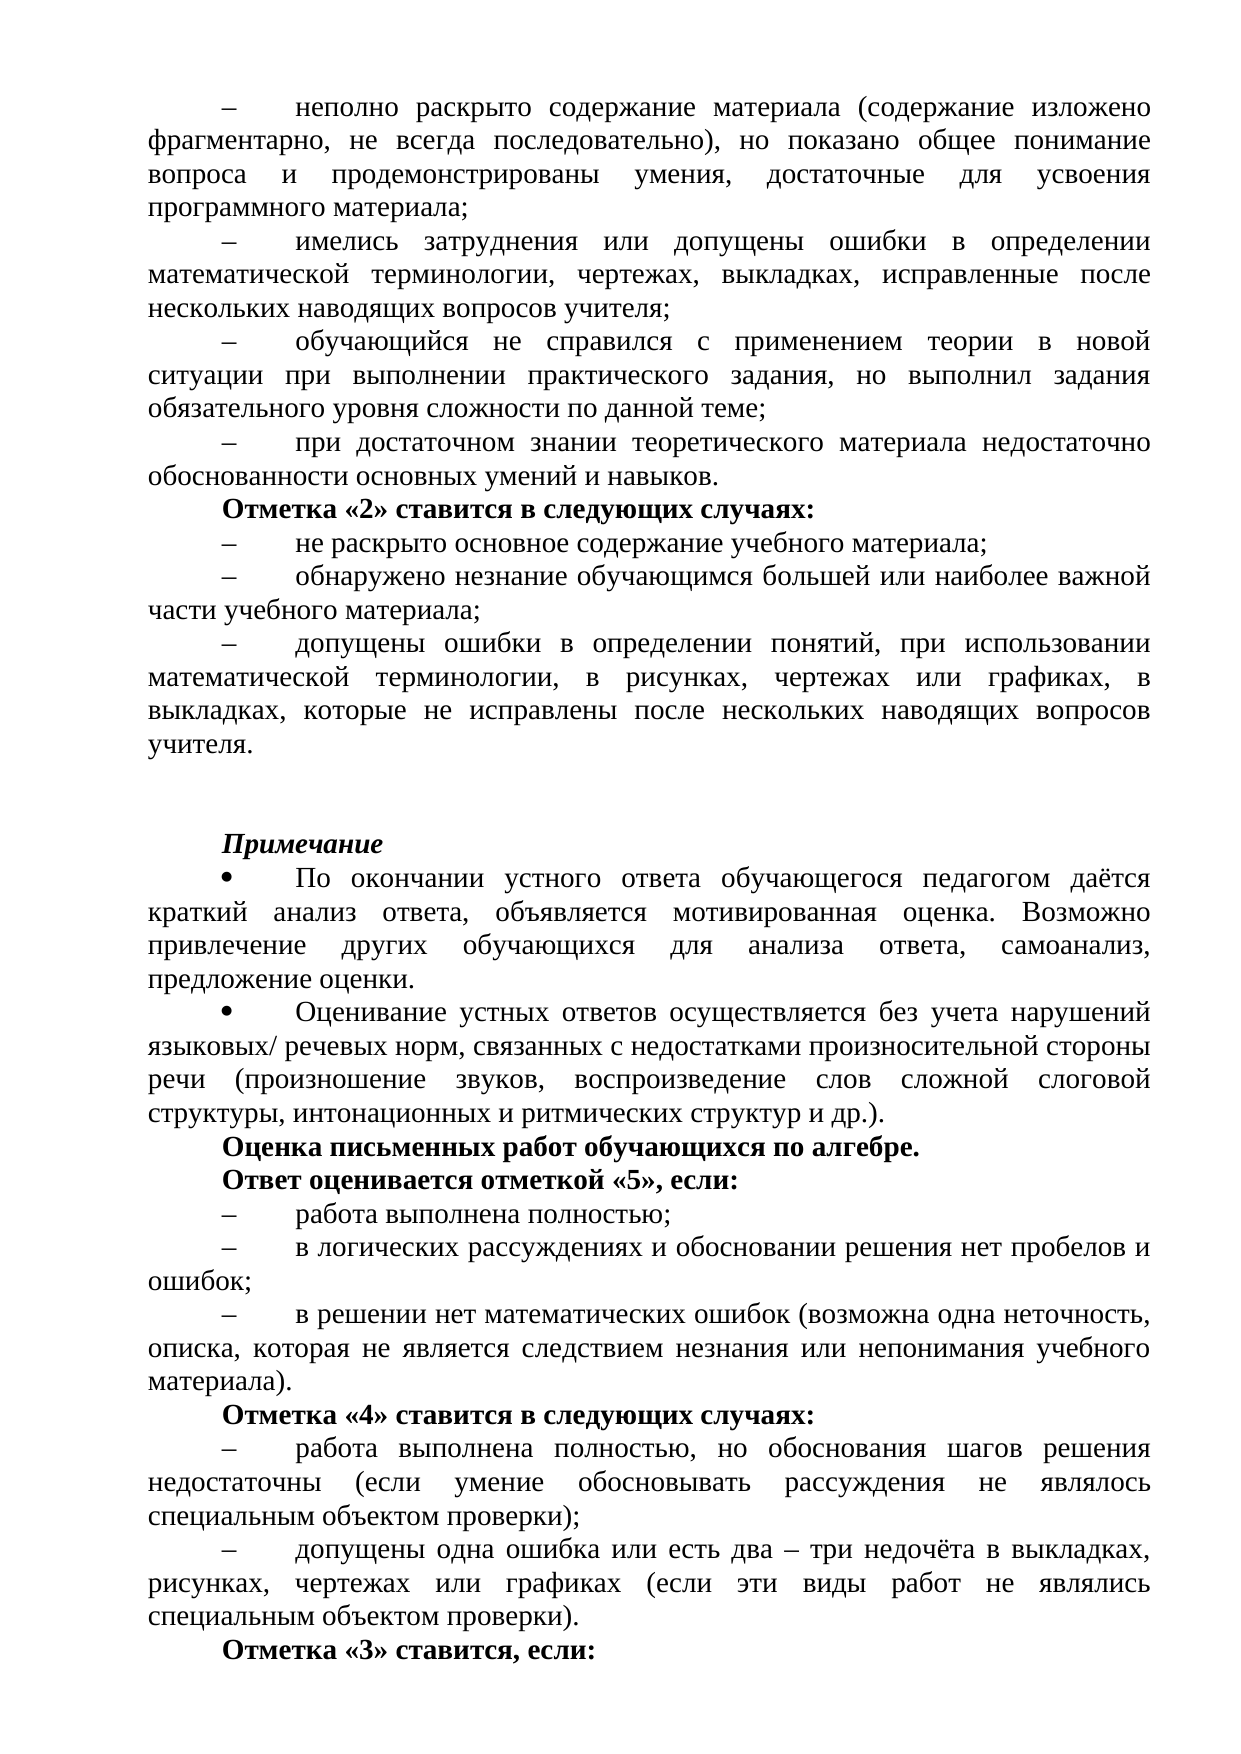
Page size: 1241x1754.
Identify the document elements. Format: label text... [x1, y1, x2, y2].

text Примечание [148, 827, 1152, 860]
list работа выполнена полностью, но обоснования шагов решения недостаточны (если умение обосновывать рассуждения не являлось специальным объектом проверки); [148, 1431, 1152, 1531]
list допущены ошибки в определении понятий, при использовании математической терминологии, в рисунках, чертежах или графиках, в выкладках, которые не исправлены после нескольких наводящих вопросов учителя. [148, 625, 1152, 759]
text Отметка «3» ставится, если: [148, 1632, 1152, 1665]
list при достаточном знании теоретического материала недостаточно обоснованности основных умений и навыков. [148, 424, 1152, 491]
list обучающийся не справился с применением теории в новой ситуации при выполнении практического задания, но выполнил задания обязательного уровня сложности по данной теме; [148, 323, 1152, 424]
text Отметка «2» ставится в следующих случаях: [148, 491, 1152, 525]
list в решении нет математических ошибок (возможна одна неточность, описка, которая не является следствием незнания или непонимания учебного материала). [148, 1296, 1152, 1397]
list обнаружено незнание обучающимся большей или наиболее важной части учебного материала; [148, 558, 1152, 625]
list в логических рассуждениях и обосновании решения нет пробелов и ошибок; [148, 1229, 1152, 1296]
list работа выполнена полностью; [148, 1196, 1152, 1229]
list неполно раскрыто содержание материала (содержание изложено фрагментарно, не всегда последовательно), но показано общее понимание вопроса и продемонстрированы умения, достаточные для усвоения программного материала; [148, 89, 1152, 223]
list не раскрыто основное содержание учебного материала; [148, 525, 1152, 558]
text Отметка «4» ставится в следующих случаях: [148, 1397, 1152, 1431]
list По окончании устного ответа обучающегося педагогом даётся краткий анализ ответа, объявляется мотивированная оценка. Возможно привлечение других обучающихся для анализа ответа, самоанализ, предложение оценки. [148, 860, 1152, 994]
text Ответ оценивается отметкой «5», если: [148, 1162, 1152, 1196]
list имелись затруднения или допущены ошибки в определении математической терминологии, чертежах, выкладках, исправленные после нескольких наводящих вопросов учителя; [148, 223, 1152, 323]
list допущены одна ошибка или есть два – три недочёта в выкладках, рисунках, чертежах или графиках (если эти виды работ не являлись специальным объектом проверки). [148, 1531, 1152, 1632]
list Оценивание устных ответов осуществляется без учета нарушений языковых/ речевых норм, связанных с недостатками произносительной стороны речи (произношение звуков, воспроизведение слов сложной слоговой структуры, интонационных и ритмических структур и др.). [148, 994, 1152, 1129]
text Оценка письменных работ обучающихся по алгебре. [148, 1129, 1152, 1162]
